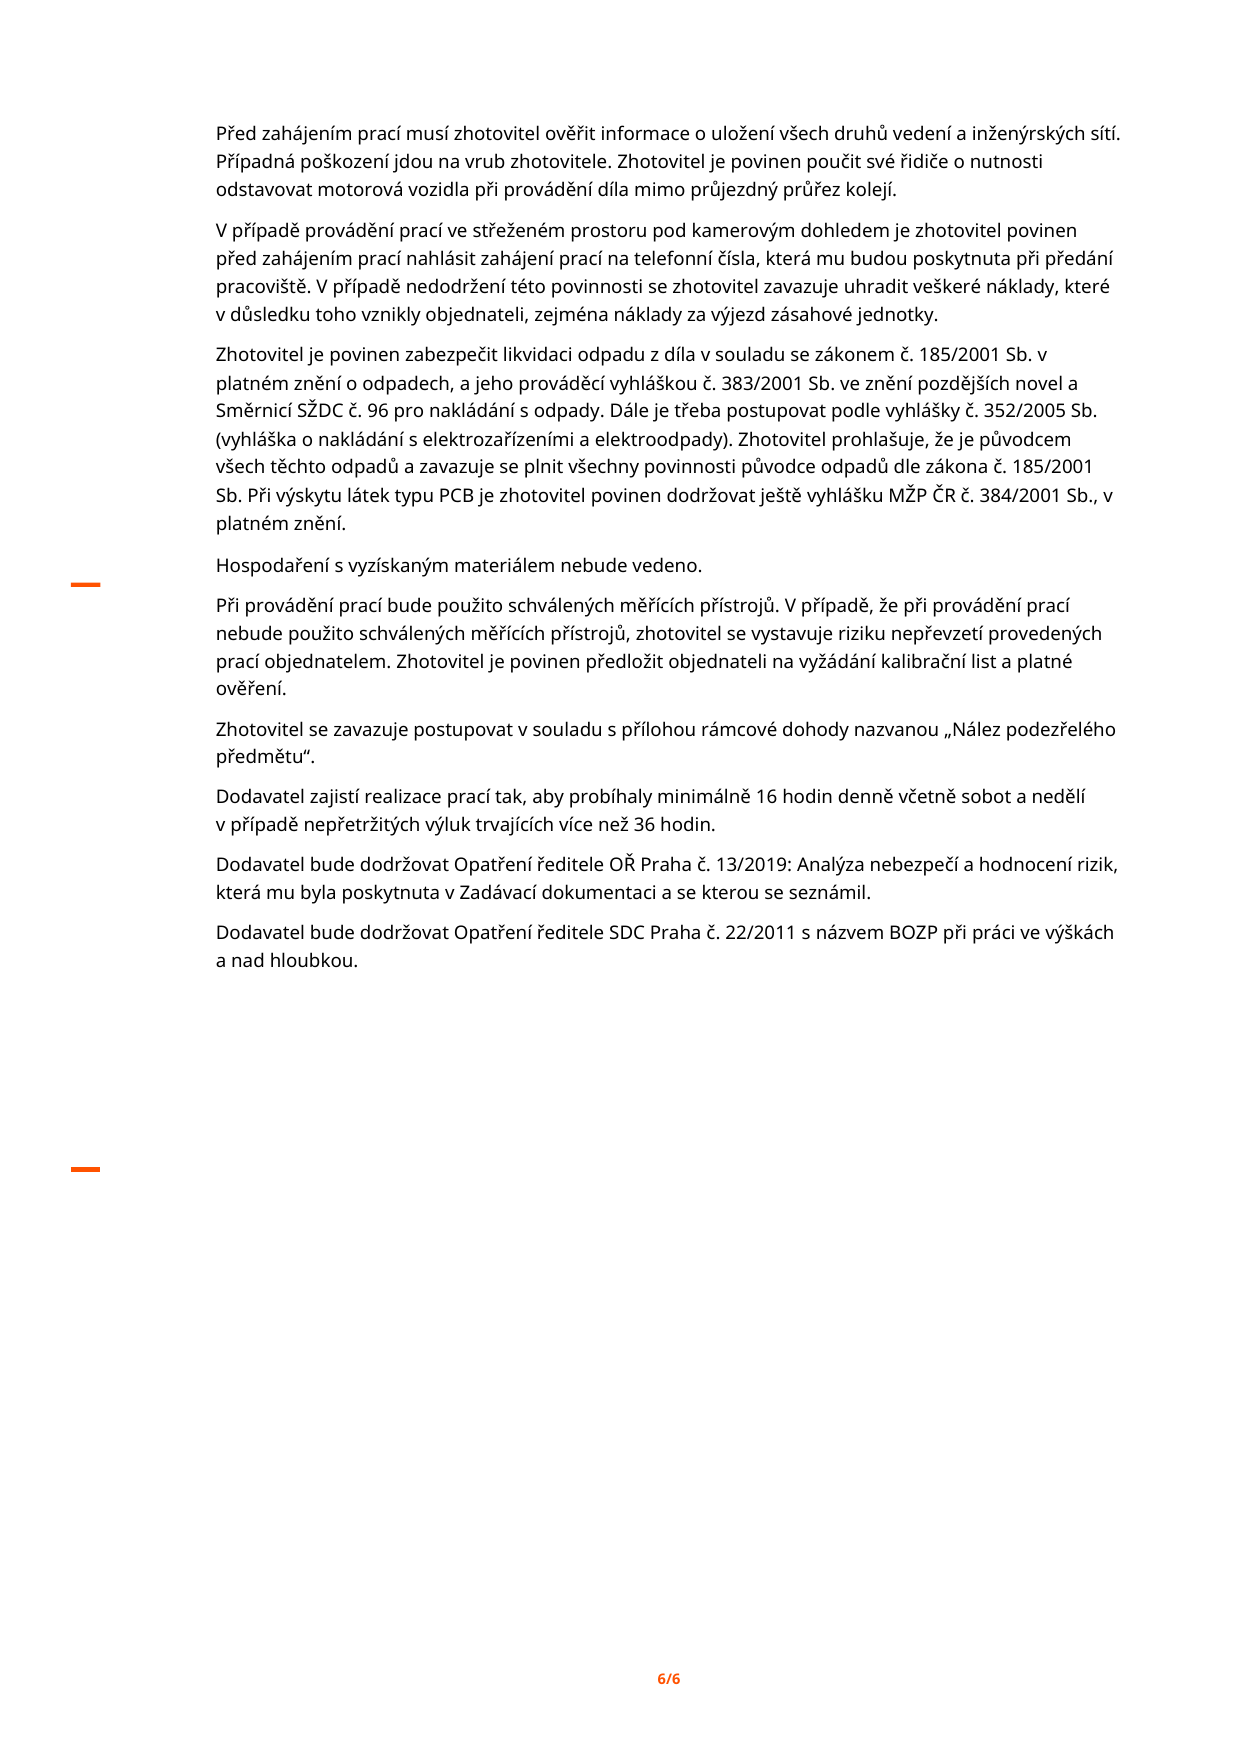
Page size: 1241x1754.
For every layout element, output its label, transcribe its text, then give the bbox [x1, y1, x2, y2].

text Dodavatel bude dodržovat Opatření ředitele SDC Praha č. 22/2011 s názvem BOZP při práci ve výškách a nad hloubkou. [216, 918, 1122, 973]
text Dodavatel zajistí realizace prací tak, aby probíhaly minimálně 16 hodin denně včetně sobot a nedělí v případě nepřetržitých výluk trvajících více než 36 hodin. [216, 782, 1122, 837]
text Před zahájením prací musí zhotovitel ověřit informace o uložení všech druhů vedení a inženýrských sítí. Případná poškození jdou na vrub zhotovitele. Zhotovitel je povinen poučit své řidiče o nutnosti odstavovat motorová vozidla při provádění díla mimo průjezdný průřez kolejí. [216, 121, 1122, 202]
text Zhotovitel se zavazuje postupovat v souladu s přílohou rámcové dohody nazvanou „Nález podezřelého předmětu“. [216, 714, 1122, 769]
text Zhotovitel je povinen zabezpečit likvidaci odpadu z díla v souladu se zákonem č. 185/2001 Sb. v platném znění o odpadech, a jeho prováděcí vyhláškou č. 383/2001 Sb. ve znění pozdějších novel a Směrnicí SŽDC č. 96 pro nakládání s odpady. Dále je třeba postupovat podle vyhlášky č. 352/2005 Sb. (vyhláška o nakládání s elektrozařízeními a elektroodpady). Zhotovitel prohlašuje, že je původcem všech těchto odpadů a zavazuje se plnit všechny povinnosti původce odpadů dle zákona č. 185/2001 Sb. Při výskytu látek typu PCB je zhotovitel povinen dodržovat ještě vyhlášku MŽP ČR č. 384/2001 Sb., v platném znění. [216, 342, 1122, 535]
text Hospodaření s vyzískaným materiálem nebude vedeno. [216, 550, 1122, 578]
text V případě provádění prací ve střeženém prostoru pod kamerovým dohledem je zhotovitel povinen před zahájením prací nahlásit zahájení prací na telefonní čísla, která mu budou poskytnuta při předání pracoviště. V případě nedodržení této povinnosti se zhotovitel zavazuje uhradit veškeré náklady, které v důsledku toho vznikly objednateli, zejména náklady za výjezd zásahové jednotky. [216, 217, 1122, 327]
text Při provádění prací bude použito schválených měřících přístrojů. V případě, že při provádění prací nebude použito schválených měřících přístrojů, zhotovitel se vystavuje riziku nepřevzetí provedených prací objednatelem. Zhotovitel je povinen předložit objednateli na vyžádání kalibrační list a platné ověření. [216, 591, 1122, 701]
text Dodavatel bude dodržovat Opatření ředitele OŘ Praha č. 13/2019: Analýza nebezpečí a hodnocení rizik, která mu byla poskytnuta v Zadávací dokumentaci a se kterou se seznámil. [216, 850, 1122, 905]
